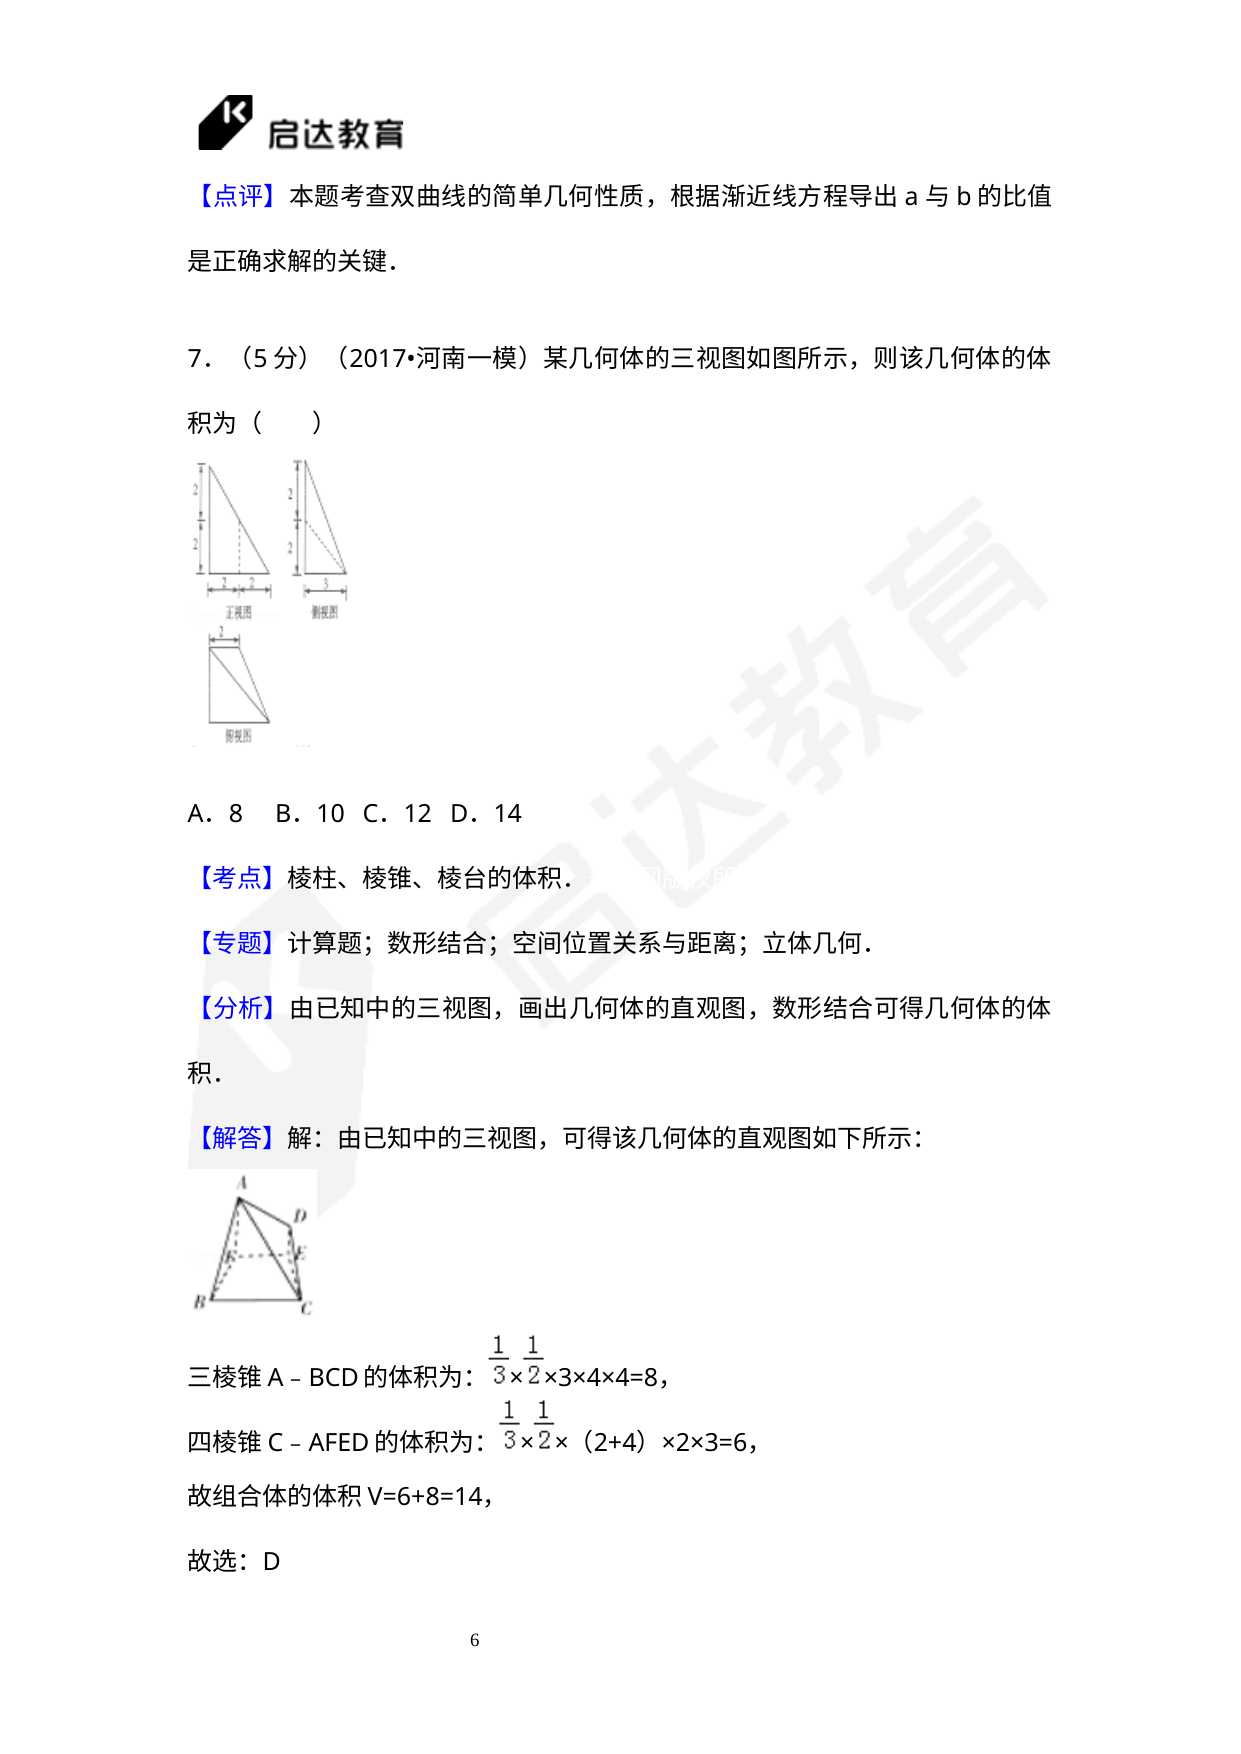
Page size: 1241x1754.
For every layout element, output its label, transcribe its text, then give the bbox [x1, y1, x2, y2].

text A．8 B．10 C．12 D．14 [187, 779, 1053, 844]
text 7．（5分）（2017•河南一模）某几何体的三视图如图所示，则该几何体的体积为（ ） [187, 324, 1053, 454]
picture [499, 1397, 520, 1452]
text 三棱锥A﹣BCD的体积为：××3×4×4=8， [187, 1332, 1053, 1397]
text 故组合体的体积V=6+8=14， [187, 1462, 1053, 1527]
picture [488, 1332, 509, 1387]
picture [187, 1169, 318, 1321]
text 【分析】由已知中的三视图，画出几何体的直观图，数形结合可得几何体的体积． [187, 974, 1053, 1104]
text 【点评】本题考查双曲线的简单几何性质，根据渐近线方程导出a 与b的比值是正确求解的关键． [187, 162, 1053, 292]
text 【解答】解：由已知中的三视图，可得该几何体的直观图如下所示： [187, 1104, 1053, 1169]
picture [187, 454, 352, 752]
picture [523, 1332, 544, 1387]
text 【考点】棱柱、棱锥、棱台的体积．菁优网版权所有 [187, 844, 1053, 909]
picture [198, 95, 404, 150]
picture [533, 1397, 555, 1452]
text 故选：D [187, 1527, 1053, 1592]
text 四棱锥C﹣AFED的体积为：××（2+4）×2×3=6， [187, 1397, 1053, 1462]
text 【专题】计算题；数形结合；空间位置关系与距离；立体几何． [187, 909, 1053, 974]
